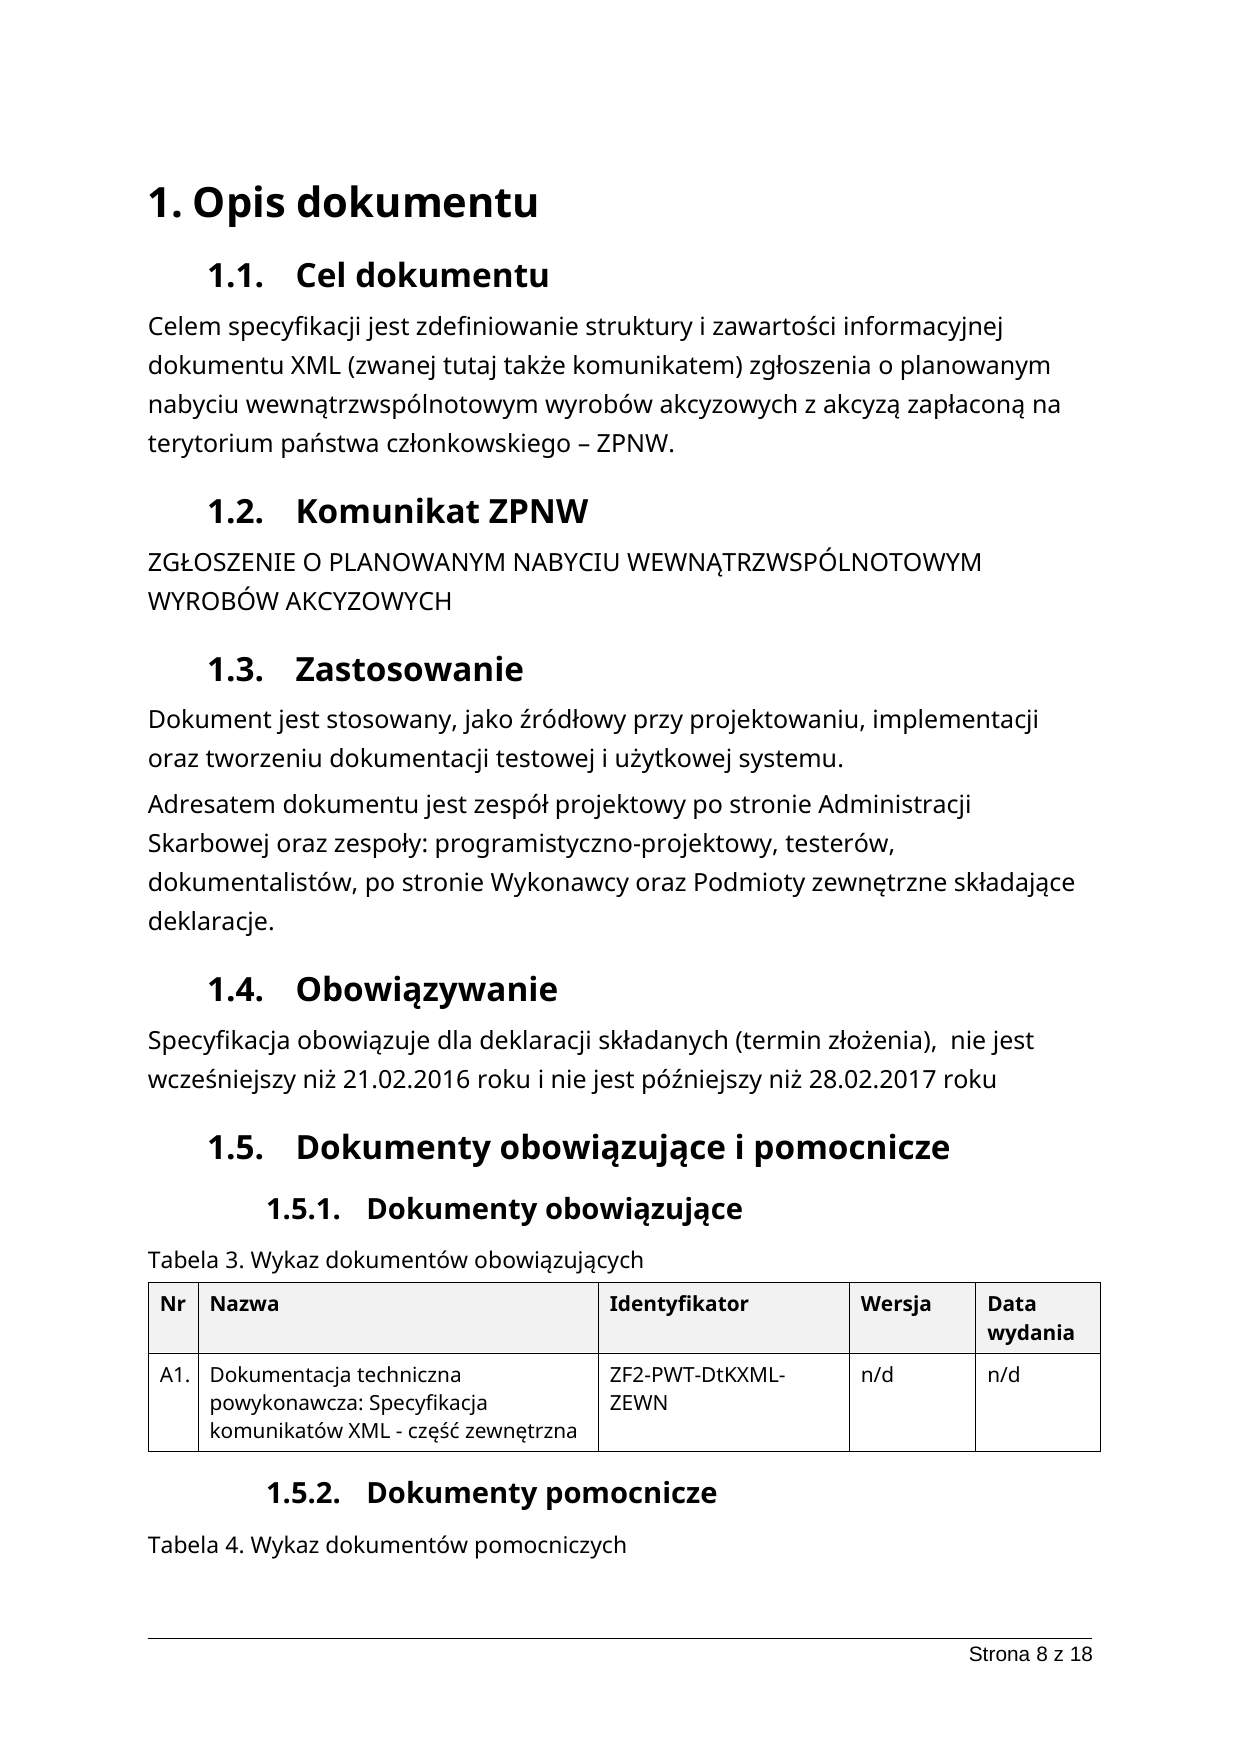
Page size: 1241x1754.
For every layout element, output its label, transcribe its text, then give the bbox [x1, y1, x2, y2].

table_cell n/d [850, 1354, 975, 1451]
table_cell ZF2-PWT-DtKXML-ZEWN [599, 1354, 849, 1451]
table_header Wersja [850, 1283, 975, 1352]
table_cell [149, 1354, 198, 1451]
subtitle Zastosowanie [207, 648, 1092, 689]
text Dokument jest stosowany, jako źródłowy przy projektowaniu, implementacji oraz tworzeniu dokumentacji testowej i użytkowej systemu. [148, 702, 1092, 775]
subtitle Dokumenty pomocnicze [266, 1477, 1092, 1511]
text ZGŁOSZENIE O PLANOWANYM NABYCIU WEWNĄTRZWSPÓLNOTOWYM WYROBÓW AKCYZOWYCH [148, 544, 1092, 618]
subtitle Dokumenty obowiązujące i pomocnicze [207, 1126, 1092, 1167]
text Tabela 3. Wykaz dokumentów obowiązujących [148, 1244, 1092, 1276]
text Celem specyfikacji jest zdefiniowanie struktury i zawartości informacyjnej dokumentu XML (zwanej tutaj także komunikatem) zgłoszenia o planowanym nabyciu wewnątrzwspólnotowym wyrobów akcyzowych z akcyzą zapłaconą na terytorium państwa członkowskiego – ZPNW. [148, 309, 1092, 460]
subtitle Opis dokumentu [148, 173, 1092, 229]
table_cell Dokumentacja techniczna powykonawcza: Specyfikacja komunikatów XML - część zewnętrzna [199, 1354, 598, 1451]
subtitle Dokumenty obowiązujące [266, 1192, 1092, 1226]
subtitle Cel dokumentu [207, 254, 1092, 296]
subtitle Komunikat ZPNW [207, 490, 1092, 532]
text Specyfikacja obowiązuje dla deklaracji składanych (termin złożenia), nie jest wcześniejszy niż 21.02.2016 roku i nie jest późniejszy niż 28.02.2017 roku [148, 1022, 1092, 1096]
table_header Nr [149, 1283, 198, 1352]
table_cell n/d [976, 1354, 1100, 1451]
table_header Nazwa [199, 1283, 598, 1352]
table_header Identyfikator [599, 1283, 849, 1352]
table_header Data wydania [976, 1283, 1100, 1352]
text Adresatem dokumentu jest zespół projektowy po stronie Administracji Skarbowej oraz zespoły: programistyczno-projektowy, testerów, dokumentalistów, po stronie Wykonawcy oraz Podmioty zewnętrzne składające deklaracje. [148, 787, 1092, 938]
text Tabela 4. Wykaz dokumentów pomocniczych [148, 1529, 1092, 1561]
subtitle Obowiązywanie [207, 968, 1092, 1010]
